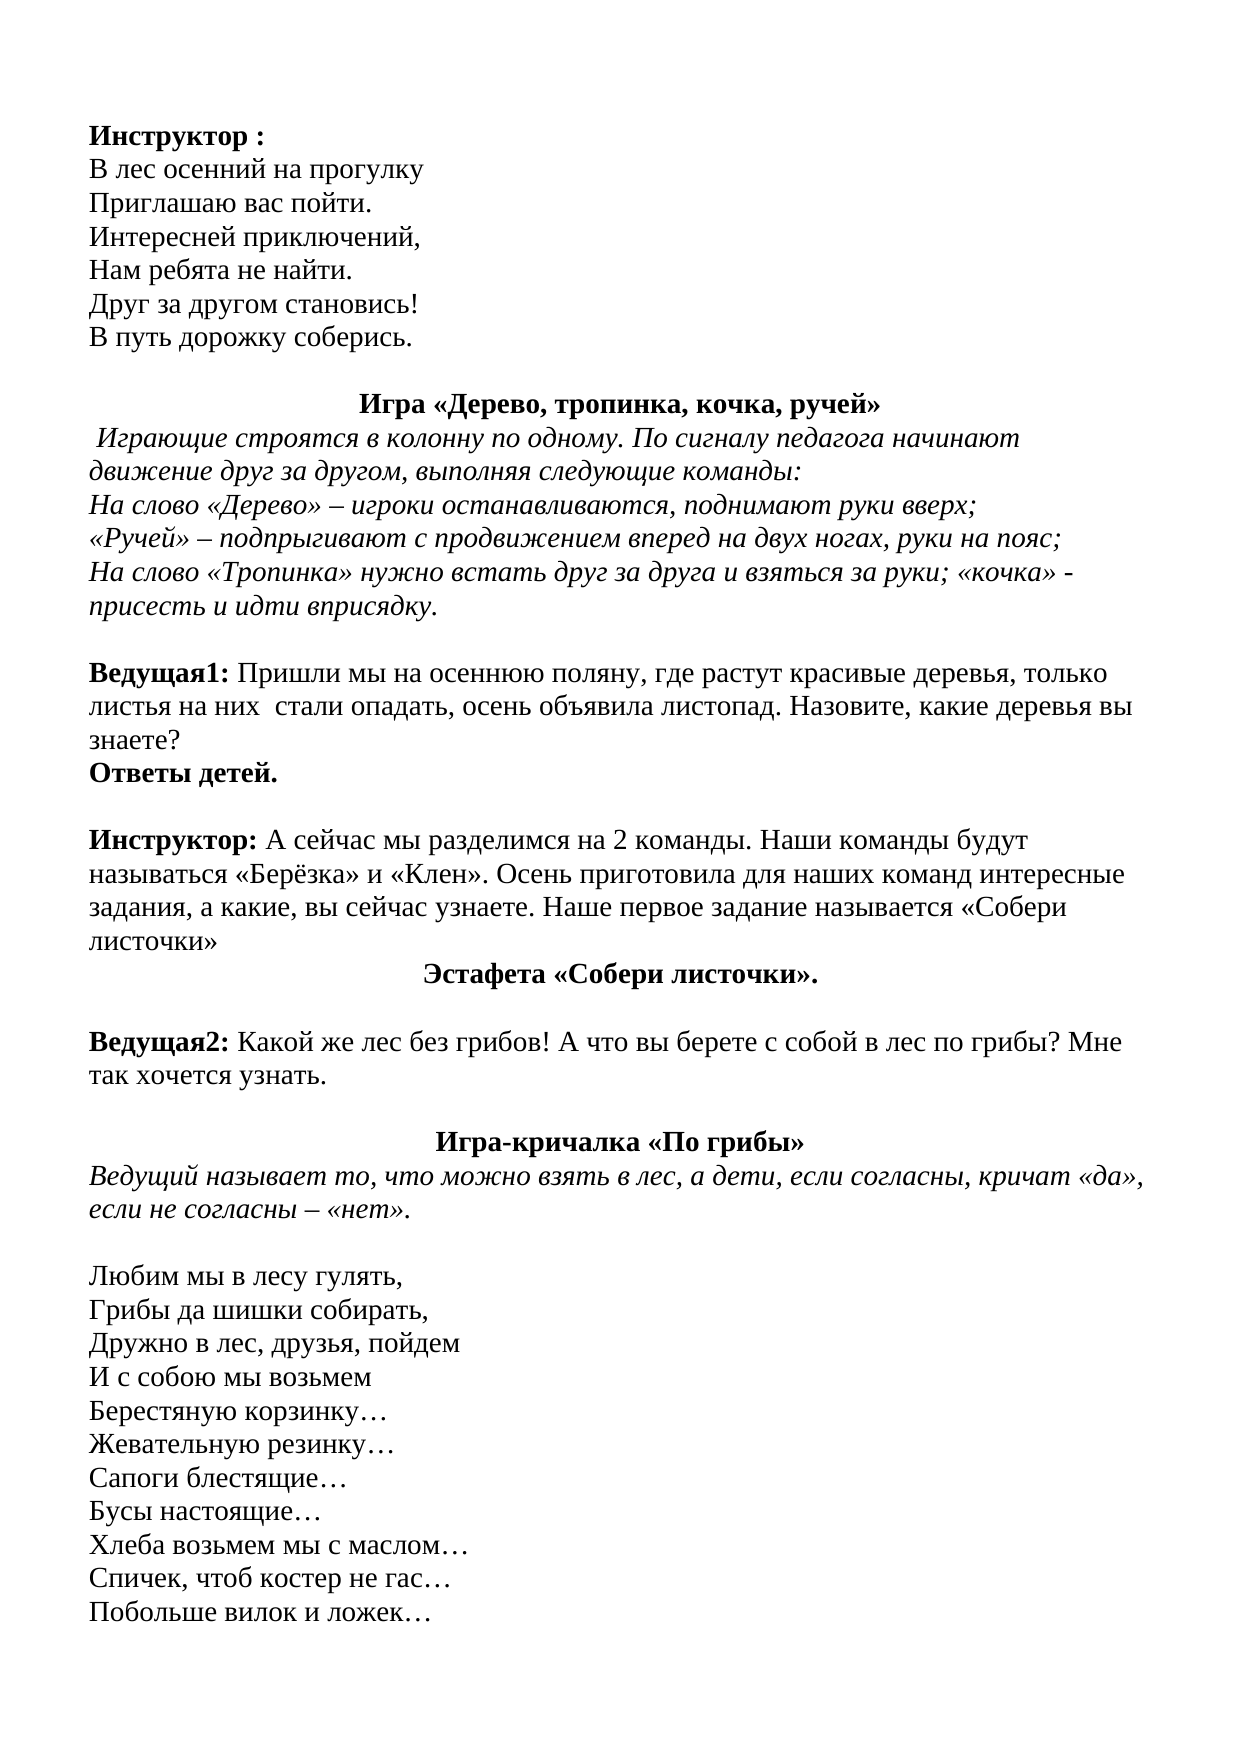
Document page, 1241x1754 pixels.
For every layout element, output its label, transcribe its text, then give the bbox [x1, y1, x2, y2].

text Инструктор: А сейчас мы разделимся на 2 команды. Наши команды будут называться «Берёзка» и «Клен». Осень приготовила для наших команд интересные задания, а какие, вы сейчас узнаете. Наше первое задание называется «Собери листочки» [89, 822, 1152, 957]
text Хлеба возьмем мы с маслом… [89, 1527, 1152, 1560]
text В лес осенний на прогулку [89, 152, 1152, 185]
text Жевательную резинку… [89, 1426, 1152, 1460]
text Ведущая2: Какой же лес без грибов! А что вы берете с собой в лес по грибы? Мне так хочется узнать. [89, 1024, 1152, 1091]
text Бусы настоящие… [89, 1493, 1152, 1527]
text Побольше вилок и ложек… [89, 1594, 1152, 1627]
text Игра-кричалка «По грибы» [89, 1124, 1152, 1158]
text Нам ребята не найти. [89, 252, 1152, 286]
text На слово «Тропинка» нужно встать друг за друга и взяться за руки; «кочка» - присесть и идти вприсядку. [89, 554, 1152, 621]
text Берестяную корзинку… [89, 1393, 1152, 1426]
text Грибы да шишки собирать, [89, 1292, 1152, 1326]
text Друг за другом становись! [89, 286, 1152, 319]
text «Ручей» – подпрыгивают с продвижением вперед на двух ногах, руки на пояс; [89, 521, 1152, 554]
text На слово «Дерево» – игроки останавливаются, поднимают руки вверх; [89, 487, 1152, 521]
text Сапоги блестящие… [89, 1460, 1152, 1493]
text В путь дорожку соберись. [89, 319, 1152, 353]
text Игра «Дерево, тропинка, кочка, ручей» [89, 386, 1152, 420]
text И с собою мы возьмем [89, 1359, 1152, 1393]
text Инструктор : [89, 118, 1152, 152]
text Дружно в лес, друзья, пойдем [89, 1326, 1152, 1359]
text Любим мы в лесу гулять, [89, 1258, 1152, 1292]
text Играющие строятся в колонну по одному. По сигналу педагога начинают движение друг за другом, выполняя следующие команды: [89, 420, 1152, 487]
text Спичек, чтоб костер не гас… [89, 1560, 1152, 1594]
text Интересней приключений, [89, 219, 1152, 252]
text Ведущий называет то, что можно взять в лес, а дети, если согласны, кричат «да», если не согласны – «нет». [89, 1158, 1152, 1225]
text Эстафета «Собери листочки». [89, 957, 1152, 990]
text Ведущая1: Пришли мы на осеннюю поляну, где растут красивые деревья, только листья на них стали опадать, осень объявила листопад. Назовите, какие деревья вы знаете? [89, 655, 1152, 755]
text Ответы детей. [89, 755, 1152, 789]
text Приглашаю вас пойти. [89, 185, 1152, 219]
